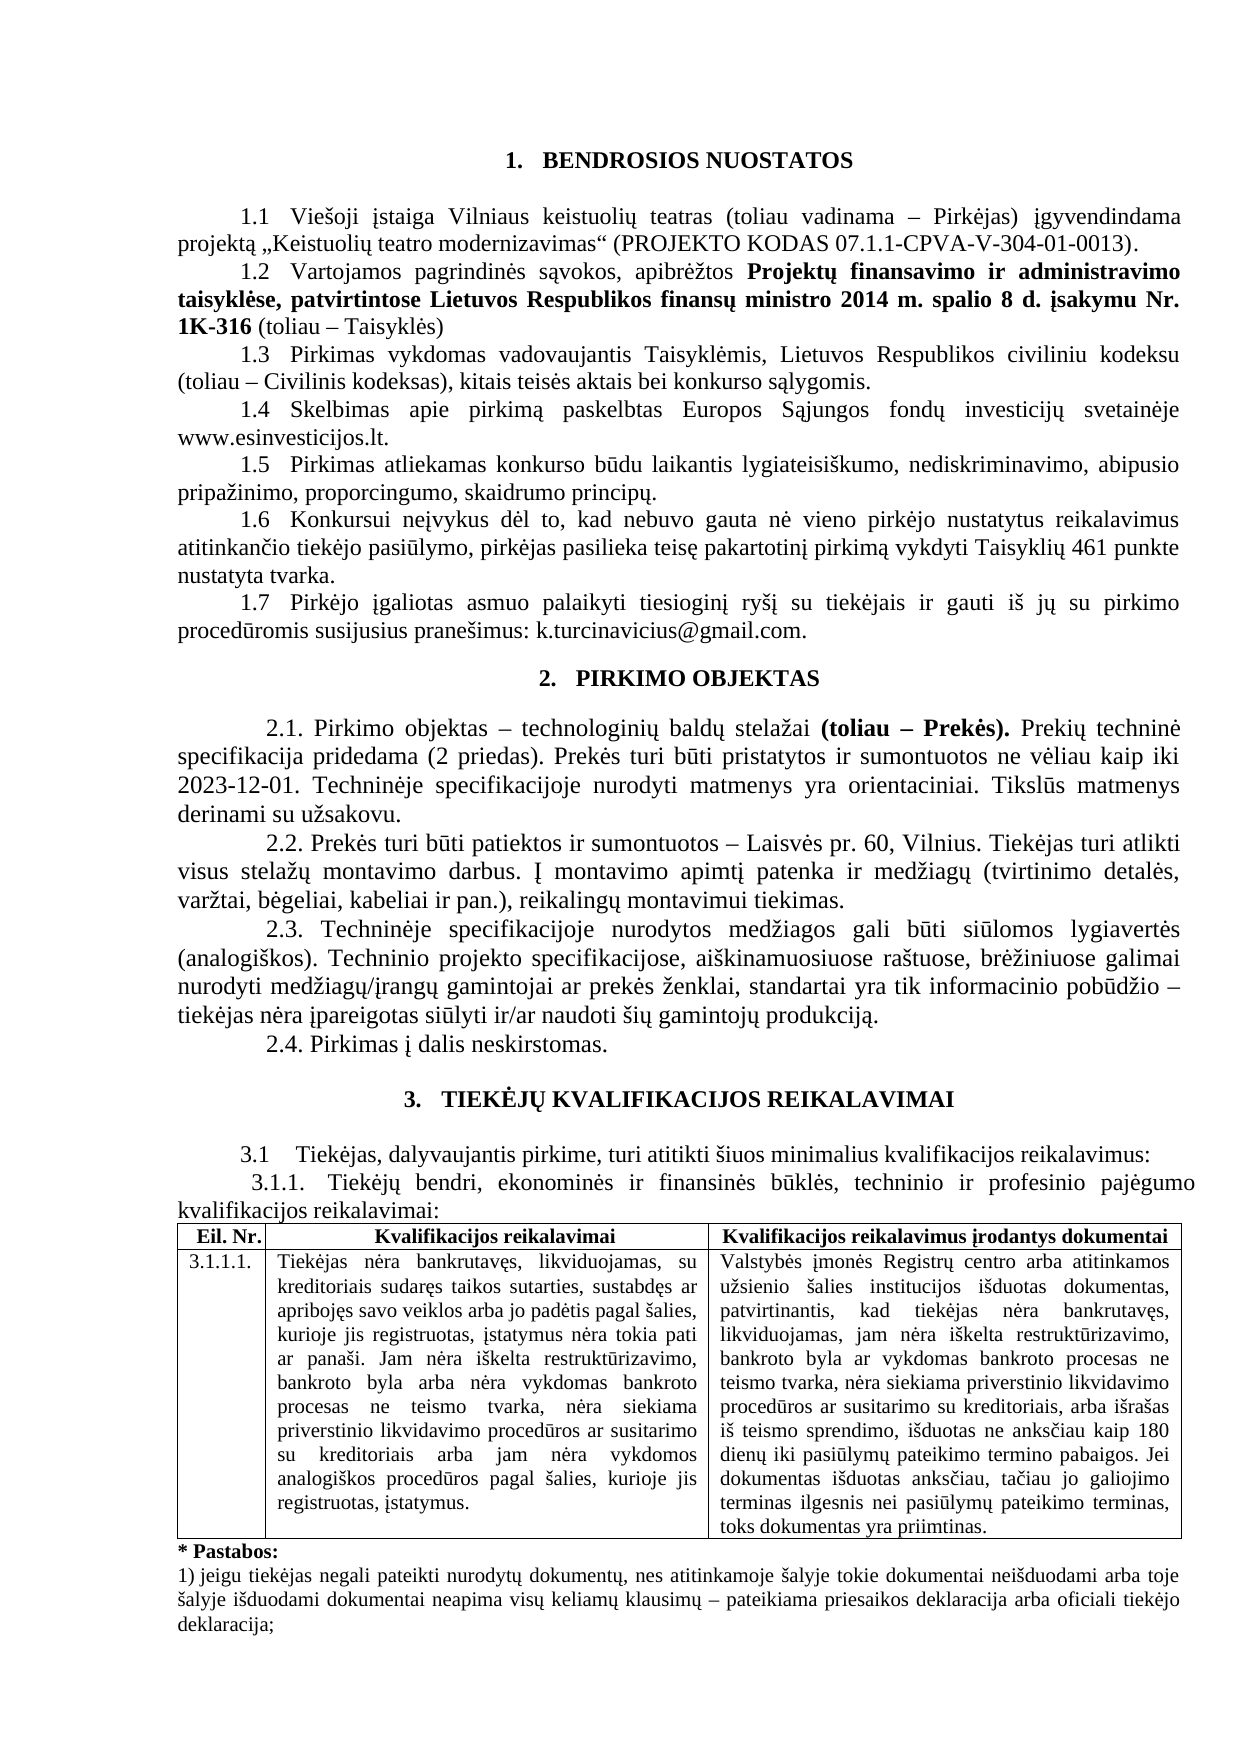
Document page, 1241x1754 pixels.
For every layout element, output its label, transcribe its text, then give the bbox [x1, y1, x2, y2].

list Konkursui neįvykus dėl to, kad nebuvo gauta nė vieno pirkėjo nustatytus reikalavimus atitinkančio tiekėjo pasiūlymo, pirkėjas pasilieka teisę pakartotinį pirkimą vykdyti Taisyklių 461 punkte nustatyta tvarka. [177, 505, 1181, 588]
list Tiekėjų bendri, ekonominės ir finansinės būklės, techninio ir profesinio pajėgumo kvalifikacijos reikalavimai: [177, 1168, 1197, 1223]
table_cell Tiekėjas nėra bankrutavęs, likviduojamas, su kreditoriais sudaręs taikos sutarties, sustabdęs ar apribojęs savo veiklos arba jo padėtis pagal šalies, kurioje jis registruotas, įstatymus nėra tokia pati ar panaši. Jam nėra iškelta restruktūrizavimo, bankroto byla arba nėra vykdomas bankroto procesas ne teismo tvarka, nėra siekiama priverstinio likvidavimo procedūros ar susitarimo su kreditoriais arba jam nėra vykdomos analogiškos procedūros pagal šalies, kurioje jis registruotas, įstatymus. [266, 1250, 708, 1538]
text * Pastabos: [177, 1539, 1181, 1563]
text 1) jeigu tiekėjas negali pateikti nurodytų dokumentų, nes atitinkamoje šalyje tokie dokumentai neišduodami arba toje šalyje išduodami dokumentai neapima visų keliamų klausimų – pateikiama priesaikos deklaracija arba oficiali tiekėjo deklaracija; [177, 1563, 1181, 1636]
list BENDROSIOS NUOSTATOS [177, 147, 1181, 174]
table_header Eil. Nr. [178, 1224, 265, 1248]
list 2.2. Prekės turi būti patiektos ir sumontuotos – Laisvės pr. 60, Vilnius. Tiekėjas turi atlikti visus stelažų montavimo darbus. Į montavimo apimtį patenka ir medžiagų (tvirtinimo detalės, varžtai, bėgeliai, kabeliai ir pan.), reikalingų montavimui tiekimas. [177, 828, 1181, 914]
list Pirkėjo įgaliotas asmuo palaikyti tiesioginį ryšį su tiekėjais ir gauti iš jų su pirkimo procedūromis susijusius pranešimus: k.turcinavicius@gmail.com. [177, 588, 1181, 643]
table_header Kvalifikacijos reikalavimus įrodantys dokumentai [709, 1224, 1181, 1248]
list Vartojamos pagrindinės sąvokos, apibrėžtos Projektų finansavimo ir administravimo taisyklėse, patvirtintose Lietuvos Respublikos finansų ministro 2014 m. spalio 8 d. įsakymu Nr. 1K-316 (toliau – Taisyklės) [177, 257, 1181, 340]
list Pirkimas vykdomas vadovaujantis Taisyklėmis, Lietuvos Respublikos civiliniu kodeksu (toliau – Civilinis kodeksas), kitais teisės aktais bei konkurso sąlygomis. [177, 340, 1181, 395]
table_cell 3.1.1.1. [178, 1250, 265, 1538]
list PIRKIMO OBJEKTAS [177, 664, 1181, 692]
text 2.4. Pirkimas į dalis neskirstomas. [177, 1029, 1181, 1058]
list Skelbimas apie pirkimą paskelbtas Europos Sąjungos fondų investicijų svetainėje www.esinvesticijos.lt. [177, 395, 1181, 450]
table_header Kvalifikacijos reikalavimai [266, 1224, 708, 1248]
list Pirkimas atliekamas konkurso būdu laikantis lygiateisiškumo, nediskriminavimo, abipusio pripažinimo, proporcingumo, skaidrumo principų. [177, 450, 1181, 505]
list TIEKĖJŲ KVALIFIKACIJOS REIKALAVIMAI [177, 1085, 1181, 1113]
list 2.3. Techninėje specifikacijoje nurodytos medžiagos gali būti siūlomos lygiavertės (analogiškos). Techninio projekto specifikacijose, aiškinamuosiuose raštuose, brėžiniuose galimai nurodyti medžiagų/įrangų gamintojai ar prekės ženklai, standartai yra tik informacinio pobūdžio – tiekėjas nėra įpareigotas siūlyti ir/ar naudoti šių gamintojų produkciją. [177, 914, 1181, 1029]
text 2.1. Pirkimo objektas – technologinių baldų stelažai (toliau – Prekės). Prekių techninė specifikacija pridedama (2 priedas). Prekės turi būti pristatytos ir sumontuotos ne vėliau kaip iki 2023-12-01. Techninėje specifikacijoje nurodyti matmenys yra orientaciniai. Tikslūs matmenys derinami su užsakovu. [177, 713, 1181, 828]
text 3.1 Tiekėjas, dalyvaujantis pirkime, turi atitikti šiuos minimalius kvalifikacijos reikalavimus: [177, 1141, 1181, 1168]
list Viešoji įstaiga Vilniaus keistuolių teatras (toliau vadinama – Pirkėjas) įgyvendindama projektą „Keistuolių teatro modernizavimas“ (PROJEKTO KODAS 07.1.1-CPVA-V-304-01-0013). [177, 202, 1181, 257]
table_cell Valstybės įmonės Registrų centro arba atitinkamos užsienio šalies institucijos išduotas dokumentas, patvirtinantis, kad tiekėjas nėra bankrutavęs, likviduojamas, jam nėra iškelta restruktūrizavimo, bankroto byla ar vykdomas bankroto procesas ne teismo tvarka, nėra siekiama priverstinio likvidavimo procedūros ar susitarimo su kreditoriais, arba išrašas iš teismo sprendimo, išduotas ne anksčiau kaip 180 dienų iki pasiūlymų pateikimo termino pabaigos. Jei dokumentas išduotas anksčiau, tačiau jo galiojimo terminas ilgesnis nei pasiūlymų pateikimo terminas, toks dokumentas yra priimtinas. [709, 1250, 1181, 1538]
